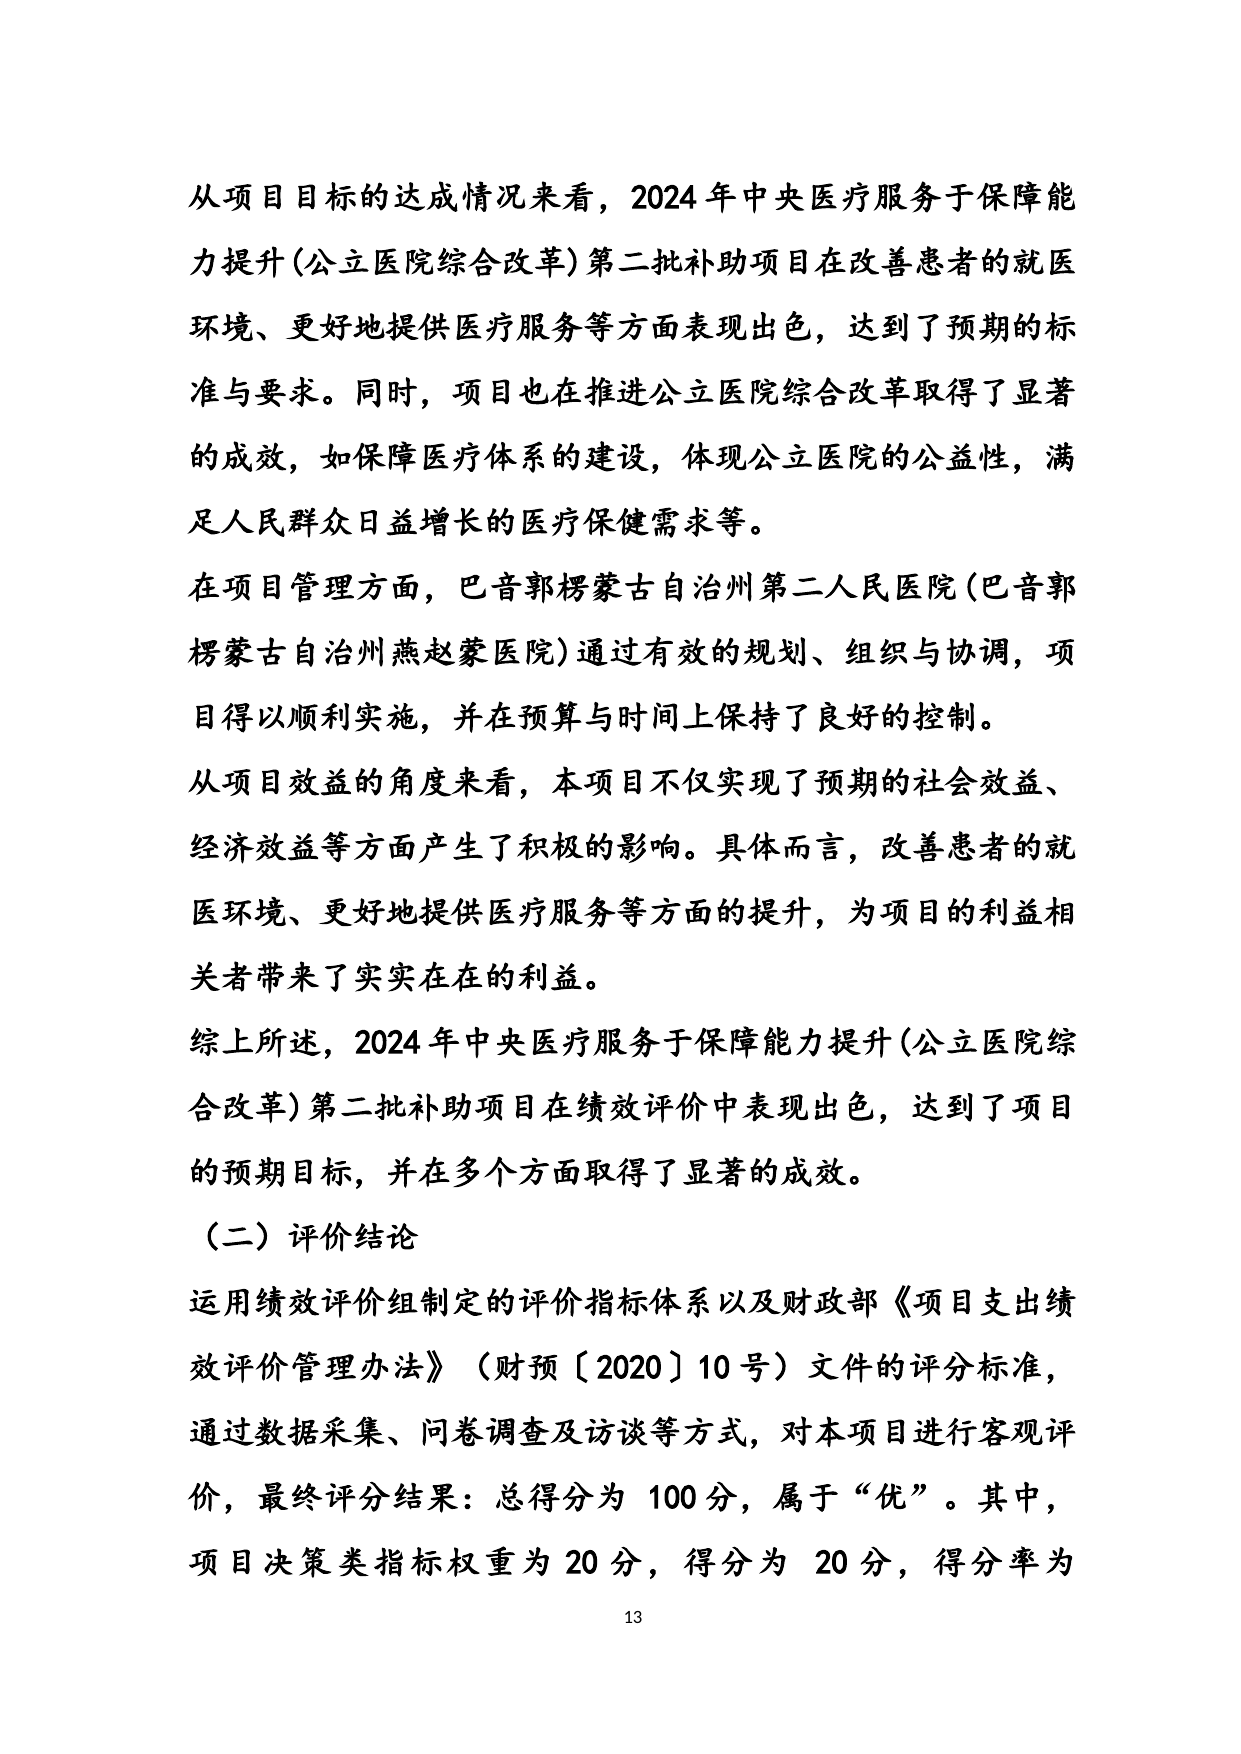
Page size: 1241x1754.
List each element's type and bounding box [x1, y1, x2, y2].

text [187, 162, 1078, 1592]
